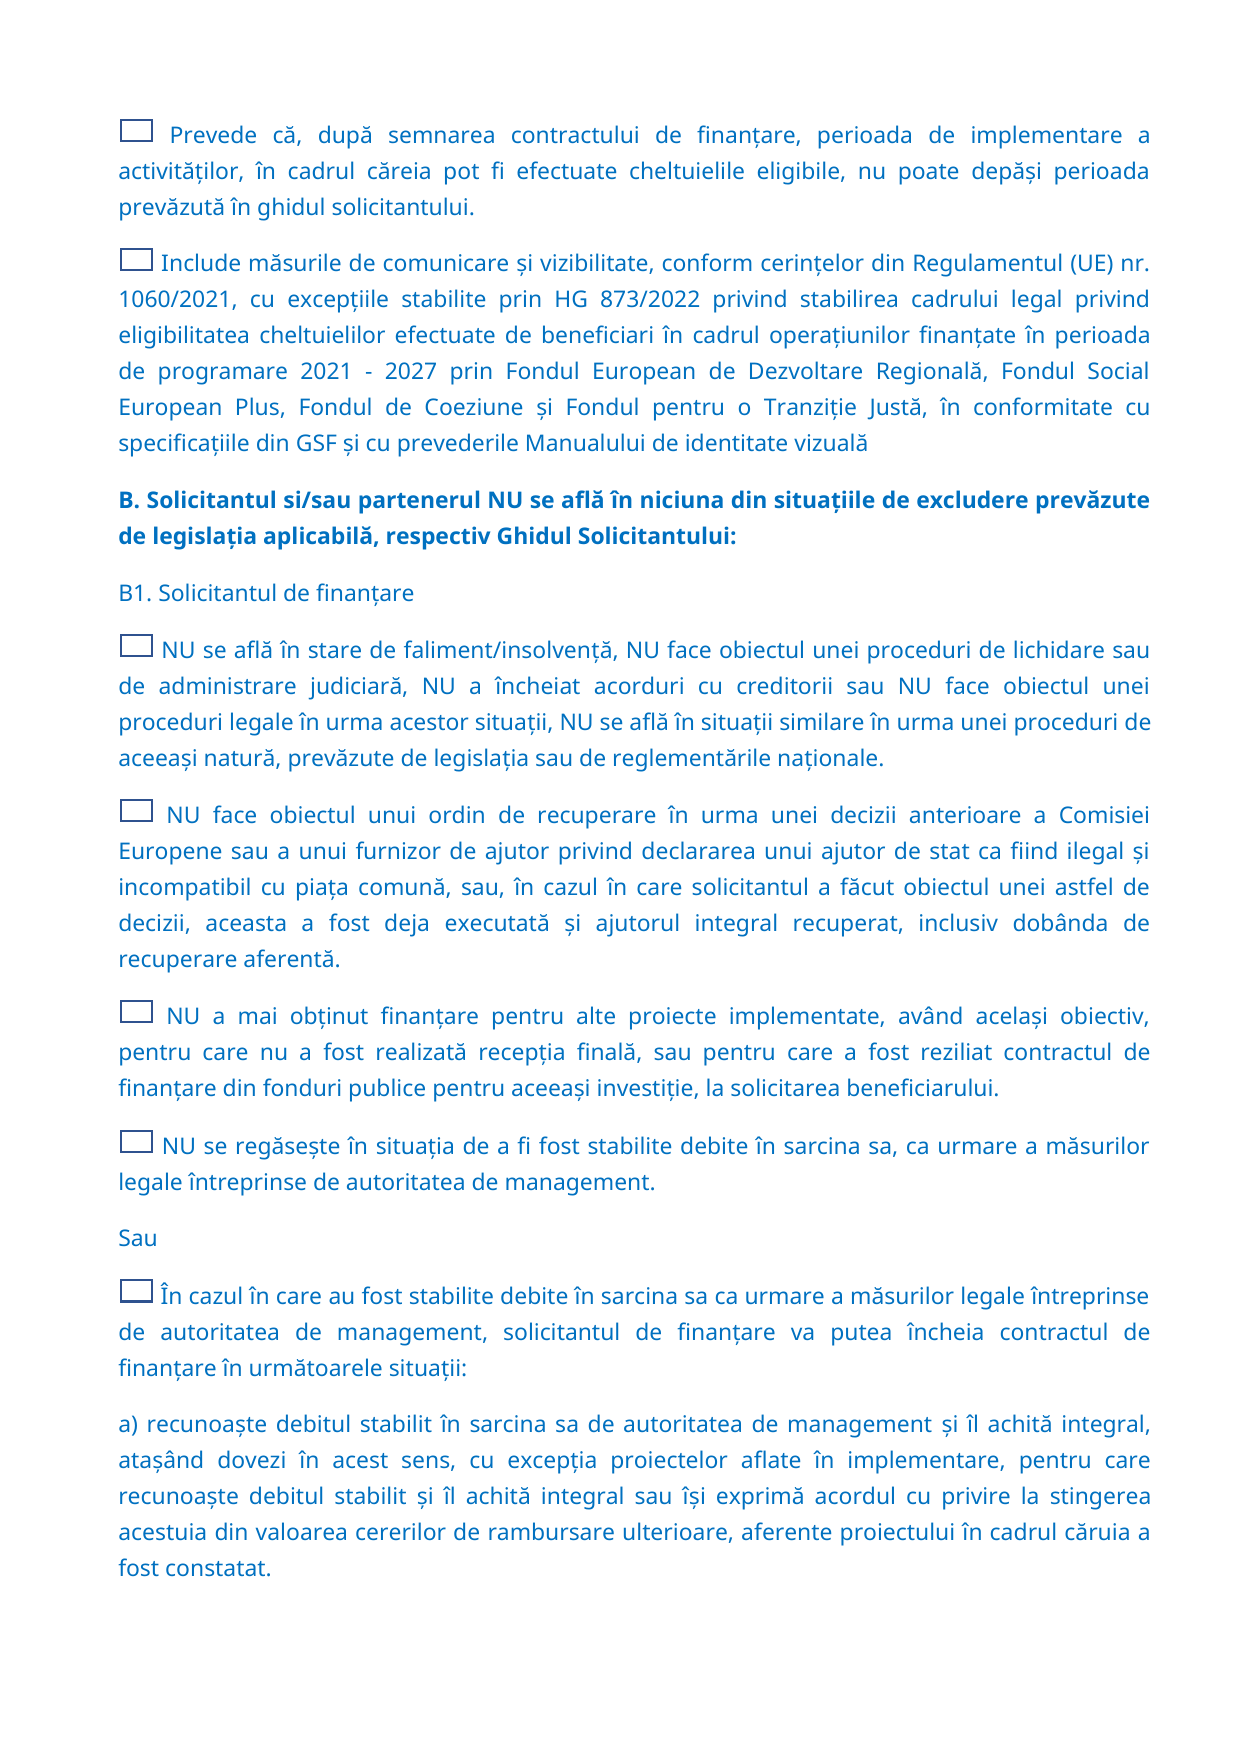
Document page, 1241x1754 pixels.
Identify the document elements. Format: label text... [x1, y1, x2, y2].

text NU se află în stare de faliment/insolvenţă, NU face obiectul unei proceduri de lichidare sau de administrare judiciară, NU a încheiat acorduri cu creditorii sau NU face obiectul unei proceduri legale în urma acestor situaţii, NU se află în situaţii similare în urma unei proceduri de aceeaşi natură, prevăzute de legislaţia sau de reglementările naţionale. [118, 633, 1152, 773]
text a) recunoaşte debitul stabilit în sarcina sa de autoritatea de management şi îl achită integral, ataşând dovezi în acest sens, cu excepția proiectelor aflate în implementare, pentru care recunoaşte debitul stabilit şi îl achită integral sau îşi exprimă acordul cu privire la stingerea acestuia din valoarea cererilor de rambursare ulterioare, aferente proiectului în cadrul căruia a fost constatat. [118, 1408, 1152, 1583]
text În cazul în care au fost stabilite debite în sarcina sa ca urmare a măsurilor legale întreprinse de autoritatea de management, solicitantul de finanțare va putea încheia contractul de finanţare în următoarele situaţii: [118, 1279, 1152, 1383]
text Sau [118, 1222, 1152, 1253]
text NU face obiectul unui ordin de recuperare în urma unei decizii anterioare a Comisiei Europene sau a unui furnizor de ajutor privind declararea unui ajutor de stat ca fiind ilegal și incompatibil cu piața comună, sau, în cazul în care solicitantul a făcut obiectul unei astfel de decizii, aceasta a fost deja executată și ajutorul integral recuperat, inclusiv dobânda de recuperare aferentă. [118, 798, 1152, 974]
text Include măsurile de comunicare și vizibilitate, conform cerințelor din Regulamentul (UE) nr. 1060/2021, cu excepțiile stabilite prin HG 873/2022 privind stabilirea cadrului legal privind eligibilitatea cheltuielilor efectuate de beneficiari în cadrul operațiunilor finanțate în perioada de programare 2021 - 2027 prin Fondul European de Dezvoltare Regională, Fondul Social European Plus, Fondul de Coeziune și Fondul pentru o Tranziție Justă, în conformitate cu specificațiile din GSF și cu prevederile Manualului de identitate vizuală [118, 247, 1152, 458]
text B. Solicitantul si/sau partenerul NU se află în niciuna din situațiile de excludere prevăzute de legislația aplicabilă, respectiv Ghidul Solicitantului: [118, 484, 1152, 551]
text NU se regăsește în situația de a fi fost stabilite debite în sarcina sa, ca urmare a măsurilor legale întreprinse de autoritatea de management. [118, 1129, 1152, 1197]
text B1. Solicitantul de finanțare [118, 577, 1152, 608]
text Prevede că, după semnarea contractului de finanțare, perioada de implementare a activităților, în cadrul căreia pot fi efectuate cheltuielile eligibile, nu poate depăși perioada prevăzută în ghidul solicitantului. [118, 118, 1152, 222]
text NU a mai obținut finanțare pentru alte proiecte implementate, având același obiectiv, pentru care nu a fost realizată recepția finală, sau pentru care a fost reziliat contractul de finanțare din fonduri publice pentru aceeași investiție, la solicitarea beneficiarului. [118, 1000, 1152, 1103]
